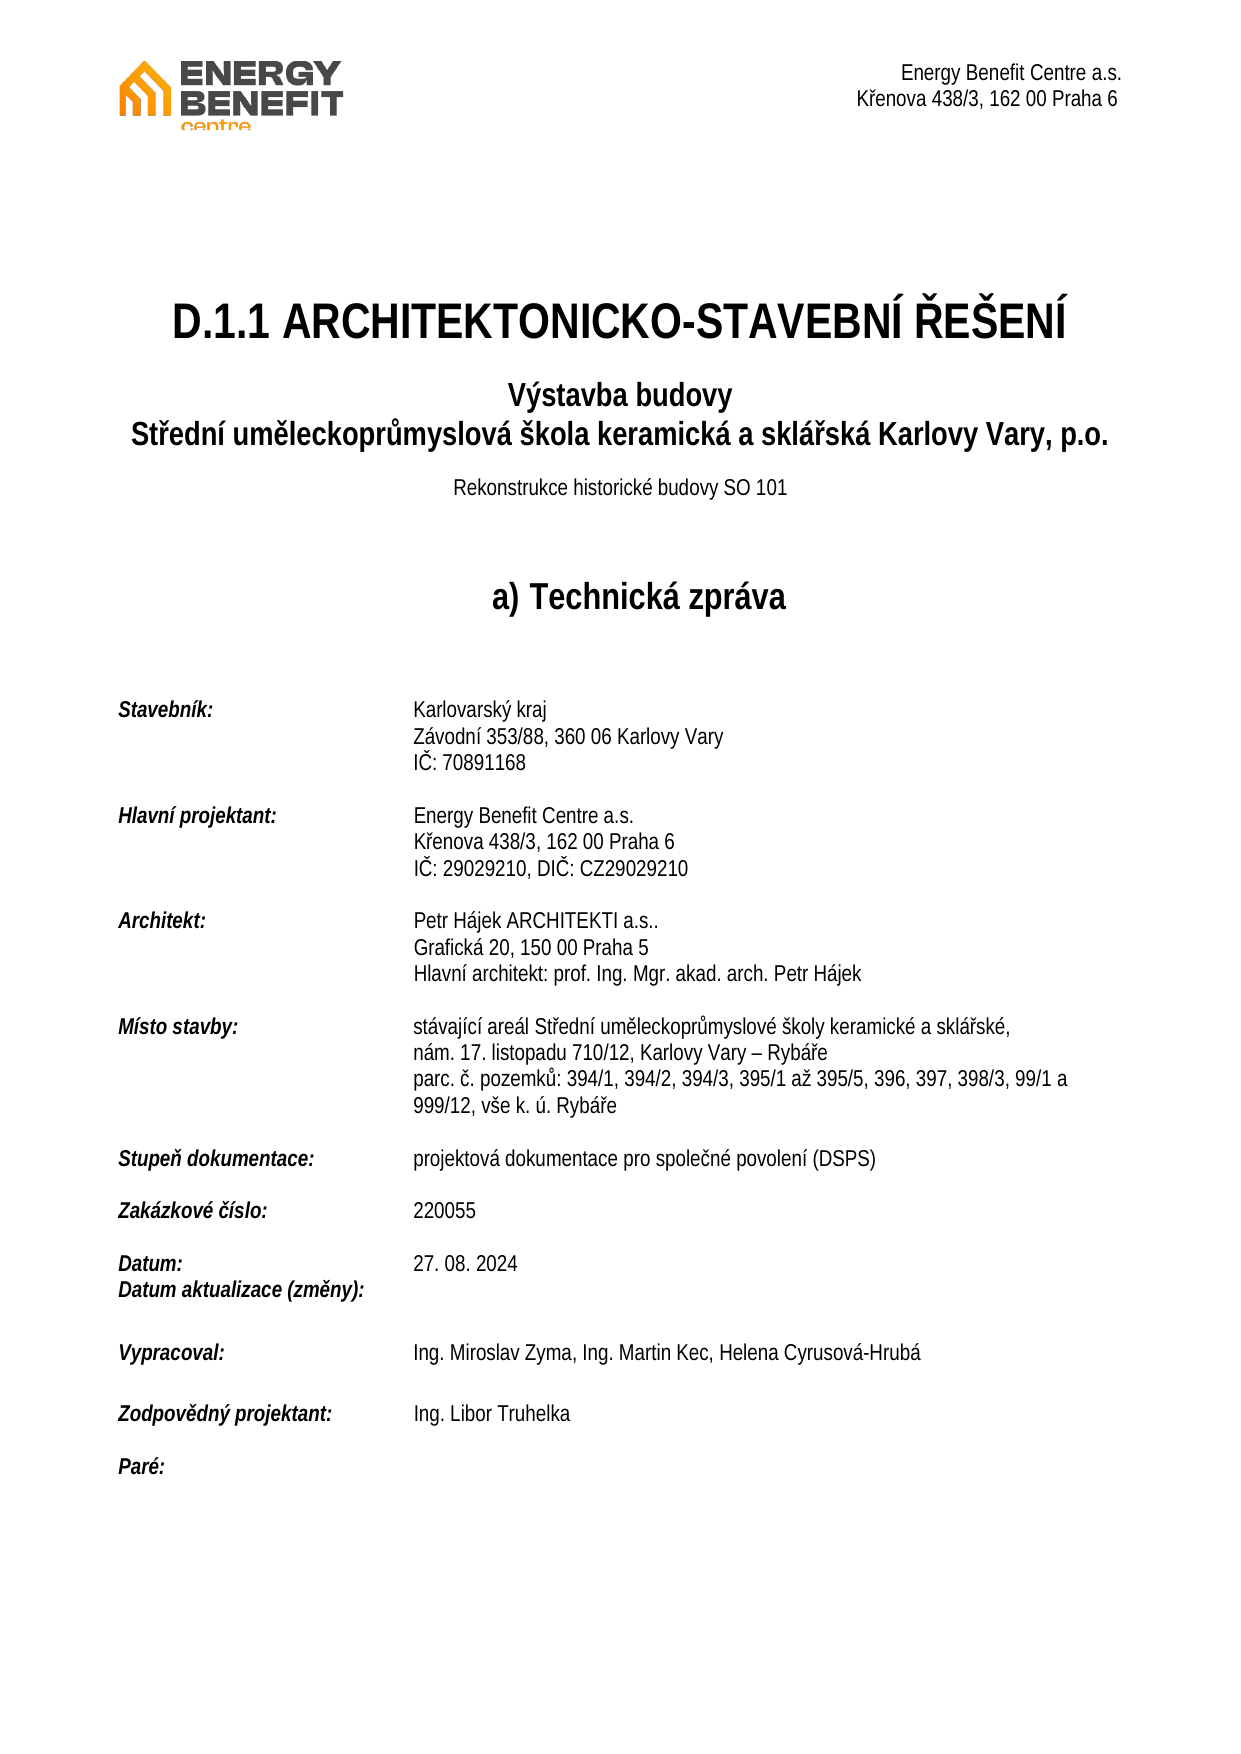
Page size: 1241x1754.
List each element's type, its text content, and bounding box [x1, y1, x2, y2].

text Stupeň dokumentace: projektová dokumentace pro společné povolení (DSPS) [118, 1144, 1122, 1171]
text Rekonstrukce historické budovy SO 101 [118, 474, 1122, 500]
text Paré: [118, 1453, 1122, 1479]
text IČ: 70891168 [118, 749, 1122, 776]
text Datum aktualizace (změny): [118, 1276, 1122, 1303]
text nám. 17. listopadu 710/12, Karlovy Vary – Rybáře [118, 1039, 1122, 1065]
text IČ: 29029210, DIČ: CZ29029210 [118, 854, 1122, 881]
text Místo stavby: stávající areál Střední uměleckoprůmyslové školy keramické a sklářské, [118, 1013, 1122, 1039]
text Zodpovědný projektant: Ing. Libor Truhelka [118, 1400, 1122, 1426]
text Vypracoval: Ing. Miroslav Zyma, Ing. Martin Kec, Helena Cyrusová-Hrubá [118, 1339, 1122, 1366]
text Stavebník: Karlovarský kraj Závodní 353/88, 360 06 Karlovy Vary [118, 696, 1122, 749]
text Grafická 20, 150 00 Praha 5 [118, 934, 1122, 960]
list Technická zpráva [156, 574, 1122, 617]
text Hlavní projektant: Energy Benefit Centre a.s. [118, 802, 1122, 828]
text Křenova 438/3, 162 00 Praha 6 [118, 828, 1122, 854]
text Výstavba budovy [118, 376, 1122, 414]
text Střední uměleckoprůmyslová škola keramická a sklářská Karlovy Vary, p.o. [118, 414, 1122, 452]
text Zakázkové číslo: 220055 [118, 1197, 1122, 1223]
text D.1.1 ARCHITEKTONICKO-STAVEBNÍ ŘEŠENÍ [118, 292, 1122, 349]
text Datum: 27. 08. 2024 [118, 1250, 1122, 1276]
text Architekt: Petr Hájek ARCHITEKTI a.s.. [118, 907, 1122, 934]
picture [118, 61, 343, 130]
text Hlavní architekt: prof. Ing. Mgr. akad. arch. Petr Hájek [118, 960, 1122, 986]
text parc. č. pozemků: 394/1, 394/2, 394/3, 395/1 až 395/5, 396, 397, 398/3, 99/1 a 999/12, vše k. ú. Rybáře [192, 1065, 1122, 1118]
